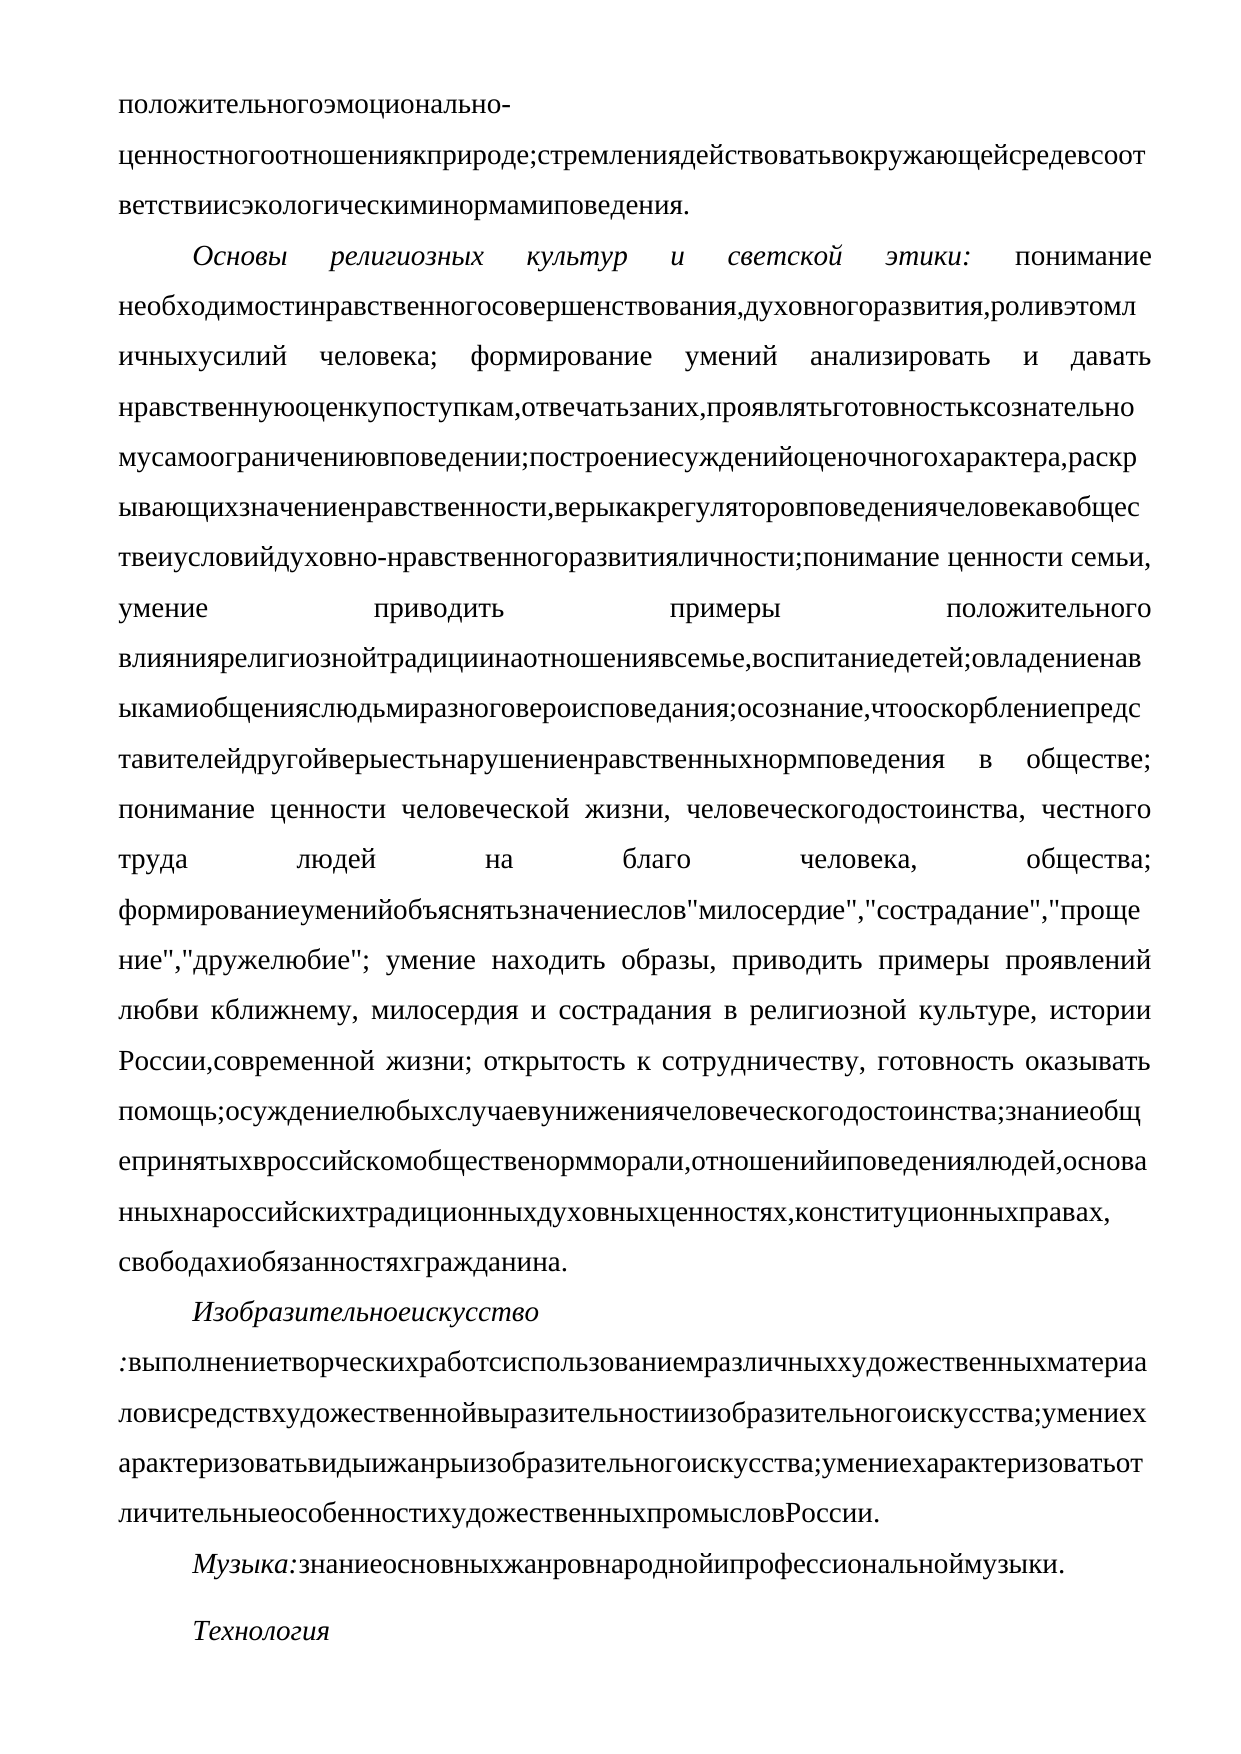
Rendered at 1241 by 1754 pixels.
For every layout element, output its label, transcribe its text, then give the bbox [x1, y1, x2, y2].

text Изобразительноеискусство:выполнениетворческихработсиспользованиемразличныххудожественныхматериаловисредствхудожественнойвыразительностиизобразительногоискусства;умениехарактеризоватьвидыижанрыизобразительногоискусства;умениехарактеризоватьотличительныеособенностихудожественныхпромысловРоссии. [118, 1294, 1152, 1529]
text положительногоэмоционально-ценностногоотношениякприроде;стремлениядействоватьвокружающейсредевсоответствиисэкологическиминормамиповедения. [118, 87, 1151, 221]
text Основы религиозных культур и светской этики: понимание необходимостинравственногосовершенствования,духовногоразвития,роливэтомличныхусилий человека; формирование умений анализировать и давать нравственнуюоценкупоступкам,отвечатьзаних,проявлятьготовностьксознательномусамоограничениювповедении;построениесужденийоценочногохарактера,раскрывающихзначениенравственности,верыкакрегуляторовповедениячеловекавобществеиусловийдуховно-нравственногоразвитияличности;понимание ценности семьи, умение приводить примеры положительного влияниярелигиознойтрадициинаотношениявсемье,воспитаниедетей;овладениенавыкамиобщенияслюдьмиразноговероисповедания;осознание,чтооскорблениепредставителейдругойверыестьнарушениенравственныхнормповедения в обществе; понимание ценности человеческой жизни, человеческогодостоинства, честного труда людей на благо человека, общества; формированиеуменийобъяснятьзначениеслов"милосердие","сострадание","прощение","дружелюбие"; умение находить образы, приводить примеры проявлений любви кближнему, милосердия и сострадания в религиозной культуре, истории России,современной жизни; открытость к сотрудничеству, готовность оказывать помощь;осуждениелюбыхслучаевунижениячеловеческогодостоинства;знаниеобщепринятыхвроссийскомобщественормморали,отношенийиповедениялюдей,основанныхнароссийскихтрадиционныхдуховныхценностях,конституционныхправах, свободахиобязанностяхгражданина. [118, 238, 1152, 1277]
text Музыка:знаниеосновныхжанровнароднойипрофессиональноймузыки. [192, 1546, 1167, 1579]
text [118, 1613, 1152, 1647]
